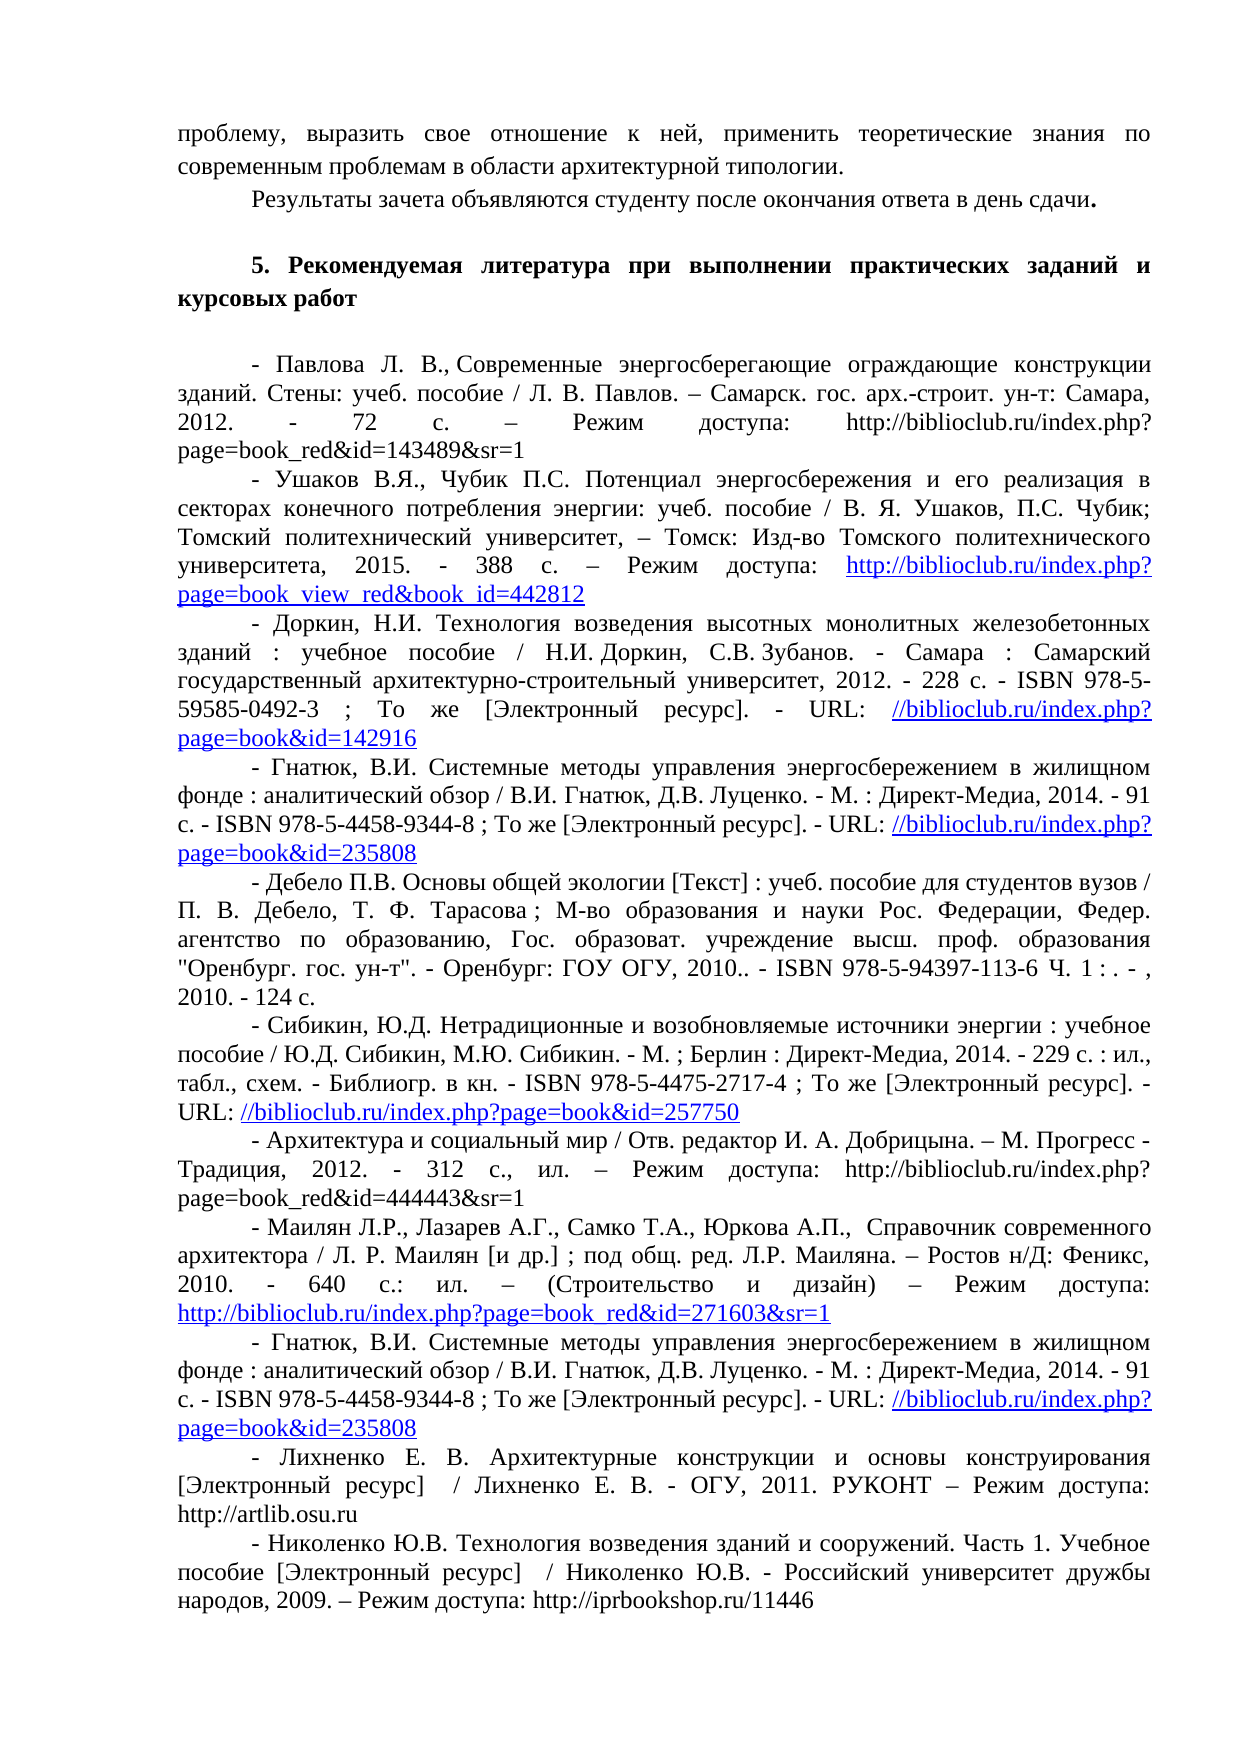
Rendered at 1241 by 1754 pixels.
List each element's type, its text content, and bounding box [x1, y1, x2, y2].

text - Дебело П.В. Основы общей экологии [Текст] : учеб. пособие для студентов вузов / П. В. Дебело, Т. Ф. Тарасова ; М-во образования и науки Рос. Федерации, Федер. агентство по образованию, Гос. образоват. учреждение высш. проф. образования "Оренбург. гос. ун-т". - Оренбург: ГОУ ОГУ, 2010.. - ISBN 978-5-94397-113-6 Ч. 1 : . - , 2010. - 124 с. [177, 867, 1152, 1011]
text - Гнатюк, В.И. Системные методы управления энергосбережением в жилищном фонде : аналитический обзор / В.И. Гнатюк, Д.В. Луценко. - М. : Директ-Медиа, 2014. - 91 с. - ISBN 978-5-4458-9344-8 ; То же [Электронный ресурс]. - URL: //biblioclub.ru/index.php?page=book&id=235808 [177, 1327, 1152, 1442]
text - Павлова Л. В., Современные энергосберегающие ограждающие конструкции зданий. Стены: учеб. пособие / Л. В. Павлов. – Самарск. гос. арх.-строит. ун-т: Самара, 2012. - 72 с. – Режим доступа: http://biblioclub.ru/index.php?page=book_red&id=143489&sr=1 [177, 349, 1152, 464]
text - Маилян Л.Р., Лазарев А.Г., Самко Т.А., Юркова А.П., Справочник современного архитектора / Л. Р. Маилян [и др.] ; под общ. ред. Л.Р. Маиляна. – Ростов н/Д: Феникс, 2010. - 640 с.: ил. – (Строительство и дизайн) – Режим доступа: http://biblioclub.ru/index.php?page=book_red&id=271603&sr=1 [177, 1212, 1152, 1327]
text - Архитектура и социальный мир / Отв. редактор И. А. Добрицына. – М. Прогресс - Традиция, 2012. - 312 с., ил. – Режим доступа: http://biblioclub.ru/index.php?page=book_red&id=444443&sr=1 [177, 1126, 1152, 1212]
text - Гнатюк, В.И. Системные методы управления энергосбережением в жилищном фонде : аналитический обзор / В.И. Гнатюк, Д.В. Луценко. - М. : Директ-Медиа, 2014. - 91 с. - ISBN 978-5-4458-9344-8 ; То же [Электронный ресурс]. - URL: //biblioclub.ru/index.php?page=book&id=235808 [177, 752, 1152, 867]
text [177, 118, 1152, 180]
text - Николенко Ю.В. Технология возведения зданий и сооружений. Часть 1. Учебное пособие [Электронный ресурс] / Николенко Ю.В. - Российский университет дружбы народов, 2009. – Режим доступа: http://iprbookshop.ru/11446 [177, 1528, 1152, 1614]
text Результаты зачета объявляются студенту после окончания ответа в день сдачи. [177, 184, 1152, 213]
text - Доркин, Н.И. Технология возведения высотных монолитных железобетонных зданий : учебное пособие / Н.И. Доркин, С.В. Зубанов. - Самара : Самарский государственный архитектурно-строительный университет, 2012. - 228 с. - ISBN 978-5-59585-0492-3 ; То же [Электронный ресурс]. - URL: //biblioclub.ru/index.php?page=book&id=142916 [177, 608, 1152, 752]
text - Сибикин, Ю.Д. Нетрадиционные и возобновляемые источники энергии : учебное пособие / Ю.Д. Сибикин, М.Ю. Сибикин. - М. ; Берлин : Директ-Медиа, 2014. - 229 с. : ил., табл., схем. - Библиогр. в кн. - ISBN 978-5-4475-2717-4 ; То же [Электронный ресурс]. - URL: //biblioclub.ru/index.php?page=book&id=257750 [177, 1011, 1152, 1126]
text 5. Рекомендуемая литература при выполнении практических заданий и курсовых работ [177, 250, 1152, 312]
text - Лихненко Е. В. Архитектурные конструкции и основы конструирования [Электронный ресурс] / Лихненко Е. В. - ОГУ, 2011. РУКОНТ – Режим доступа: http://artlib.osu.ru [177, 1442, 1152, 1528]
text - Ушаков В.Я., Чубик П.С. Потенциал энергосбережения и его реализация в секторах конечного потребления энергии: учеб. пособие / В. Я. Ушаков, П.С. Чубик; Томский политехнический университет, – Томск: Изд-во Томского политехнического университета, 2015. - 388 с. – Режим доступа: http://biblioclub.ru/index.php?page=book_view_red&book_id=442812 [177, 464, 1152, 608]
